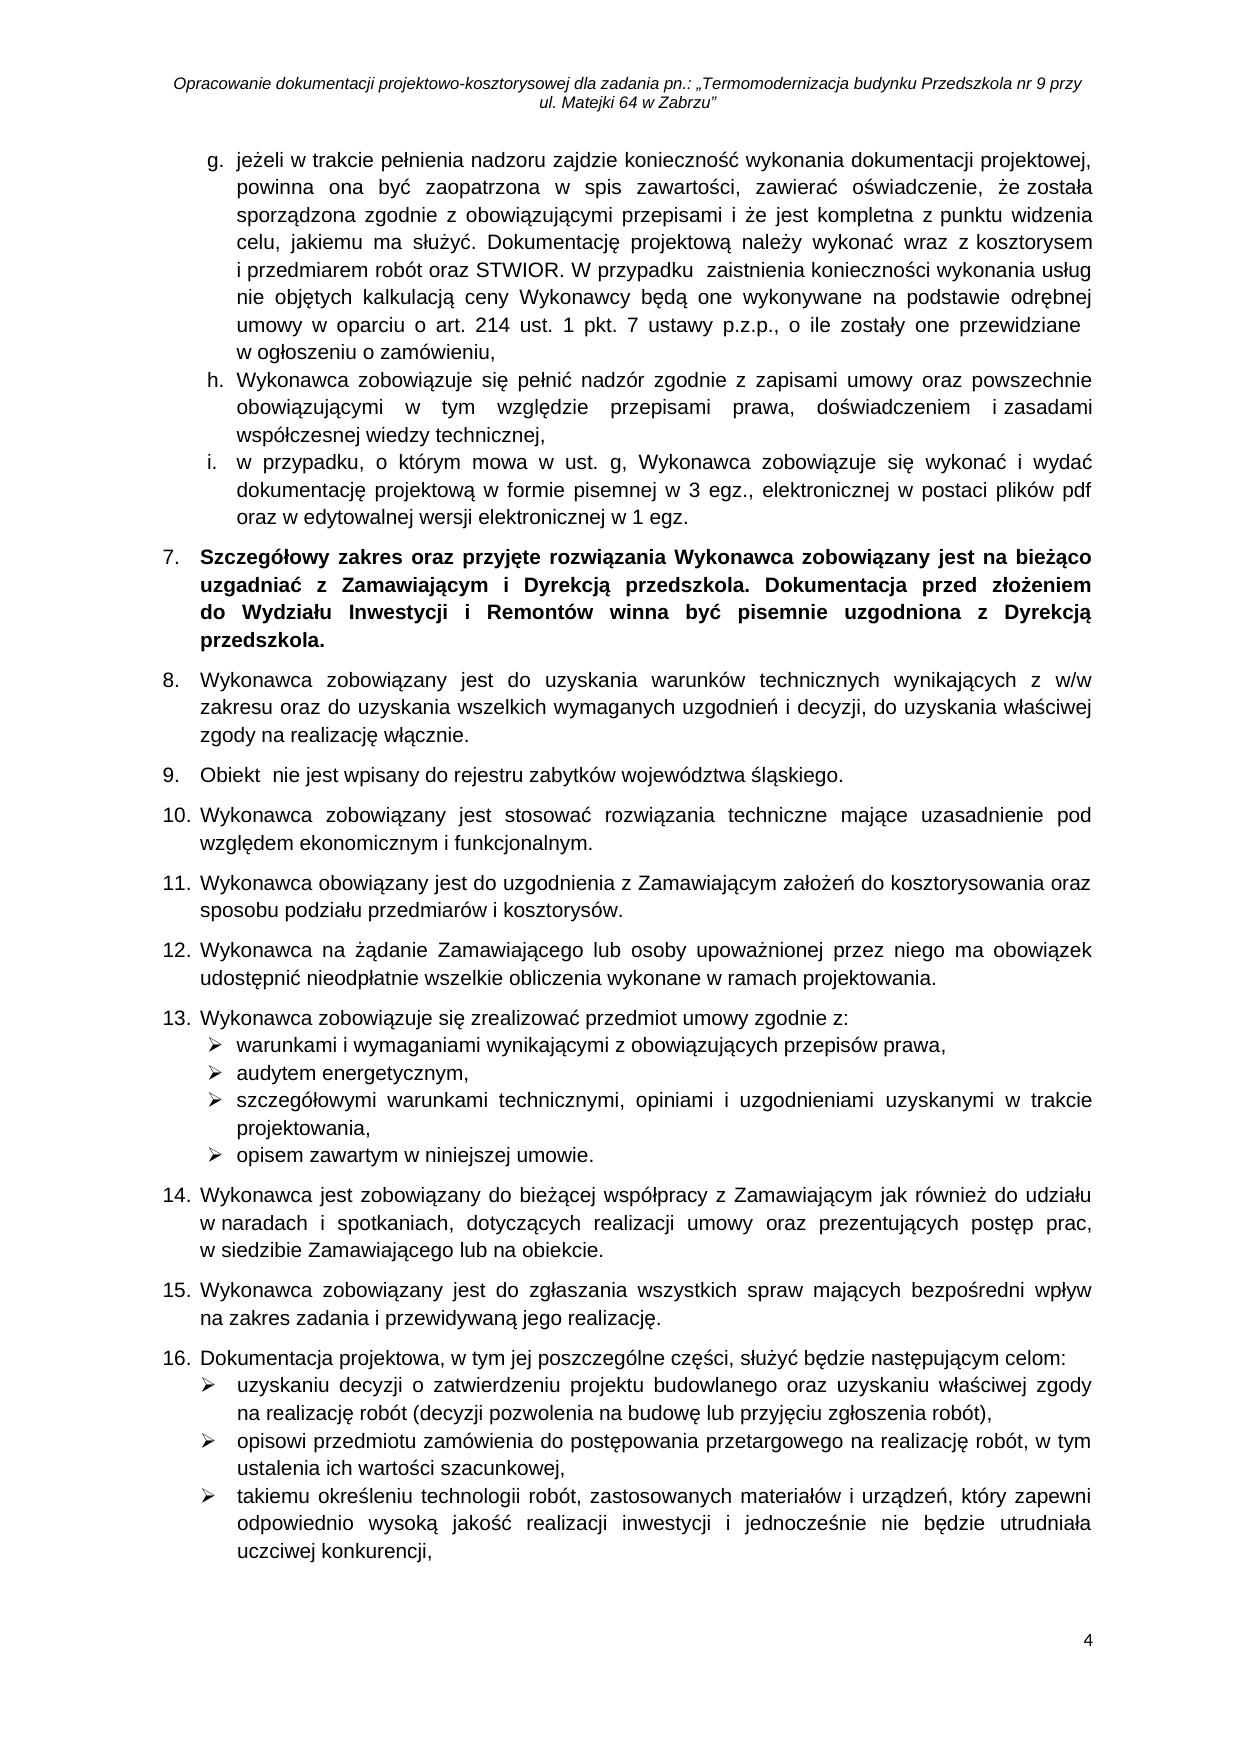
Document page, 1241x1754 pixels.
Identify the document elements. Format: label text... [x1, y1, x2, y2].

list Wykonawca obowiązany jest do uzgodnienia z Zamawiającym założeń do kosztorysowania oraz sposobu podziału przedmiarów i kosztorysów. [162, 870, 1093, 922]
list szczegółowymi warunkami technicznymi, opiniami i uzgodnieniami uzyskanymi w trakcie projektowania, [207, 1088, 1093, 1140]
list Wykonawca zobowiązany jest stosować rozwiązania techniczne mające uzasadnienie pod względem ekonomicznym i funkcjonalnym. [162, 803, 1093, 854]
list uzyskaniu decyzji o zatwierdzeniu projektu budowlanego oraz uzyskaniu właściwej zgody na realizację robót (decyzji pozwolenia na budowę lub przyjęciu zgłoszenia robót), [200, 1373, 1093, 1425]
list jeżeli w trakcie pełnienia nadzoru zajdzie konieczność wykonania dokumentacji projektowej, powinna ona być zaopatrzona w spis zawartości, zawierać oświadczenie, że została sporządzona zgodnie z obowiązującymi przepisami i że jest kompletna z punktu widzenia celu, jakiemu ma służyć. Dokumentację projektową należy wykonać wraz z kosztorysem i przedmiarem robót oraz STWIOR. W przypadku zaistnienia konieczności wykonania usług nie objętych kalkulacją ceny Wykonawcy będą one wykonywane na podstawie odrębnej umowy w oparciu o art. 214 ust. 1 pkt. 7 ustawy p.z.p., o ile zostały one przewidziane w ogłoszeniu o zamówieniu, [207, 148, 1093, 364]
list Obiekt nie jest wpisany do rejestru zabytków województwa śląskiego. [162, 763, 1093, 787]
list Wykonawca zobowiązuje się pełnić nadzór zgodnie z zapisami umowy oraz powszechnie obowiązującymi w tym względzie przepisami prawa, doświadczeniem i zasadami współczesnej wiedzy technicznej, [207, 368, 1093, 447]
list Dokumentacja projektowa, w tym jej poszczególne części, służyć będzie następującym celom: [162, 1346, 1093, 1370]
list Wykonawca jest zobowiązany do bieżącej współpracy z Zamawiającym jak również do udziału w naradach i spotkaniach, dotyczących realizacji umowy oraz prezentujących postęp prac, w siedzibie Zamawiającego lub na obiekcie. [162, 1183, 1093, 1262]
list Wykonawca zobowiązuje się zrealizować przedmiot umowy zgodnie z: [162, 1005, 1093, 1029]
list Szczegółowy zakres oraz przyjęte rozwiązania Wykonawca zobowiązany jest na bieżąco uzgadniać z Zamawiającym i Dyrekcją przedszkola. Dokumentacja przed złożeniem do Wydziału Inwestycji i Remontów winna być pisemnie uzgodniona z Dyrekcją przedszkola. [162, 545, 1093, 652]
list warunkami i wymaganiami wynikającymi z obowiązujących przepisów prawa, [207, 1033, 1093, 1057]
list Wykonawca zobowiązany jest do zgłaszania wszystkich spraw mających bezpośredni wpływ na zakres zadania i przewidywaną jego realizację. [162, 1278, 1093, 1330]
list w przypadku, o którym mowa w ust. g, Wykonawca zobowiązuje się wykonać i wydać dokumentację projektową w formie pisemnej w 3 egz., elektronicznej w postaci plików pdf oraz w edytowalnej wersji elektronicznej w 1 egz. [207, 450, 1093, 529]
list takiemu określeniu technologii robót, zastosowanych materiałów i urządzeń, który zapewni odpowiednio wysoką jakość realizacji inwestycji i jednocześnie nie będzie utrudniała uczciwej konkurencji, [200, 1483, 1093, 1563]
list Wykonawca zobowiązany jest do uzyskania warunków technicznych wynikających z w/w zakresu oraz do uzyskania wszelkich wymaganych uzgodnień i decyzji, do uzyskania właściwej zgody na realizację włącznie. [162, 668, 1093, 747]
list audytem energetycznym, [207, 1061, 1093, 1084]
list Wykonawca na żądanie Zamawiającego lub osoby upoważnionej przez niego ma obowiązek udostępnić nieodpłatnie wszelkie obliczenia wykonane w ramach projektowania. [162, 938, 1093, 989]
list opisowi przedmiotu zamówienia do postępowania przetargowego na realizację robót, w tym ustalenia ich wartości szacunkowej, [200, 1428, 1093, 1480]
list opisem zawartym w niniejszej umowie. [207, 1143, 1093, 1167]
